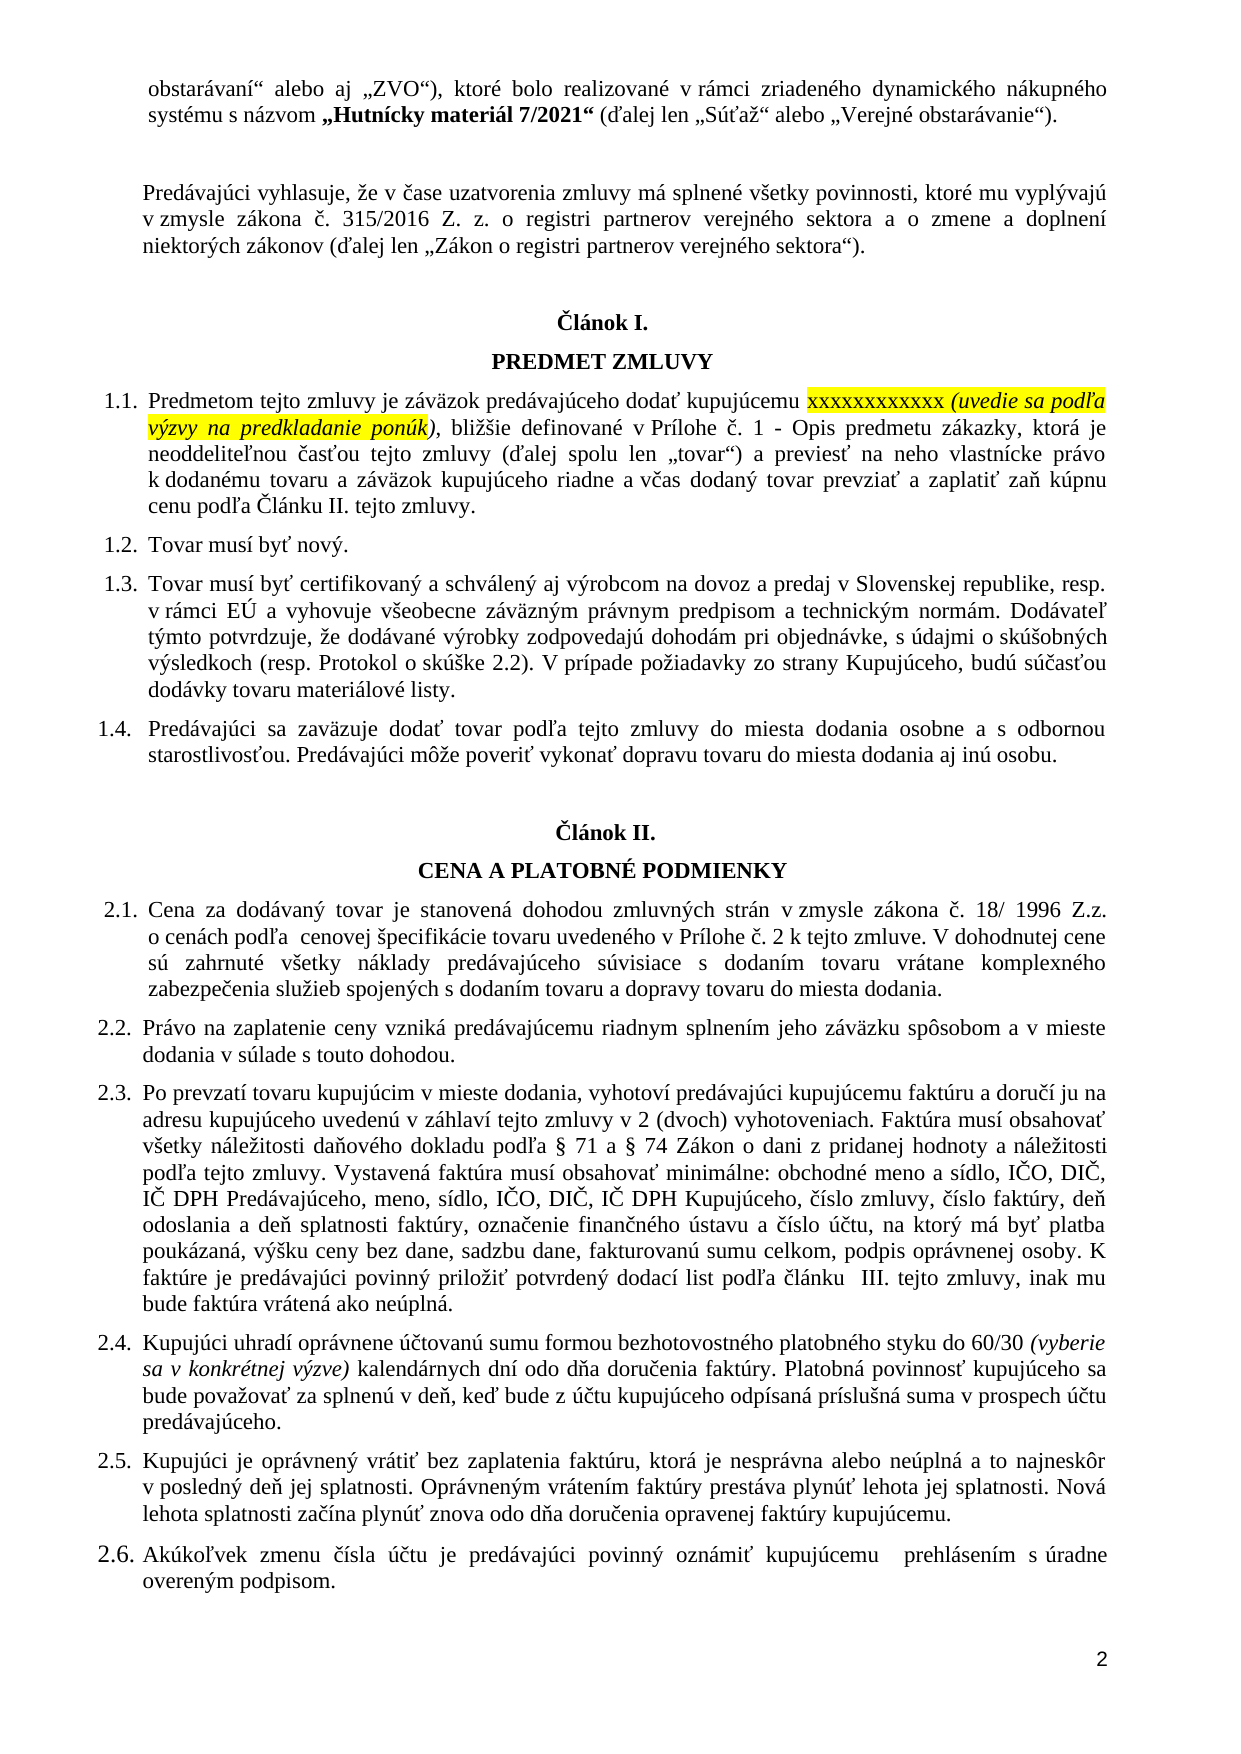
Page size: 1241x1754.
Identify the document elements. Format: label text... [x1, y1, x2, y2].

list Po prevzatí tovaru kupujúcim v mieste dodania, vyhotoví predávajúci kupujúcemu faktúru a doručí ju na adresu kupujúceho uvedenú v záhlaví tejto zmluvy v 2 (dvoch) vyhotoveniach. Faktúra musí obsahovať všetky náležitosti daňového dokladu podľa § 71 a § 74 Zákon o dani z pridanej hodnoty a náležitosti podľa tejto zmluvy. Vystavená faktúra musí obsahovať minimálne: obchodné meno a sídlo, IČO, DIČ, IČ DPH Predávajúceho, meno, sídlo, IČO, DIČ, IČ DPH Kupujúceho, číslo zmluvy, číslo faktúry, deň odoslania a deň splatnosti faktúry, označenie finančného ústavu a číslo účtu, na ktorý má byť platba poukázaná, výšku ceny bez dane, sadzbu dane, fakturovanú sumu celkom, podpis oprávnenej osoby. K faktúre je predávajúci povinný priložiť potvrdený dodací list podľa článku III. tejto zmluvy, inak mu bude faktúra vrátená ako neúplná. [97, 1079, 1107, 1317]
text CENA A PLATOBNÉ PODMIENKY [97, 857, 1107, 884]
list Tovar musí byť certifikovaný a schválený aj výrobcom na dovoz a predaj v Slovenskej republike, resp. v rámci EÚ a vyhovuje všeobecne záväzným právnym predpisom a technickým normám. Dodávateľ týmto potvrdzuje, že dodávané výrobky zodpovedajú dohodám pri objednávke, s údajmi o skúšobných výsledkoch (resp. Protokol o skúške 2.2). V prípade požiadavky zo strany Kupujúceho, budú súčasťou dodávky tovaru materiálové listy. [103, 570, 1107, 702]
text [148, 75, 1107, 128]
text PREDMET ZMLUVY [97, 348, 1107, 375]
text Predávajúci vyhlasuje, že v čase uzatvorenia zmluvy má splnené všetky povinnosti, ktoré mu vyplývajú v zmysle zákona č. 315/2016 Z. z. o registri partnerov verejného sektora a o zmene a doplnení niektorých zákonov (ďalej len „Zákon o registri partnerov verejného sektora“). [142, 179, 1107, 258]
text Článok II. [103, 819, 1107, 845]
list Kupujúci uhradí oprávnene účtovanú sumu formou bezhotovostného platobného styku do 60/30 (vyberie sa v konkrétnej výzve) kalendárnych dní odo dňa doručenia faktúry. Platobná povinnosť kupujúceho sa bude považovať za splnenú v deň, keď bude z účtu kupujúceho odpísaná príslušná suma v prospech účtu predávajúceho. [97, 1329, 1107, 1434]
list Akúkoľvek zmenu čísla účtu je predávajúci povinný oznámiť kupujúcemu prehlásením s úradne overeným podpisom. [97, 1539, 1107, 1594]
list Právo na zaplatenie ceny vzniká predávajúcemu riadnym splnením jeho záväzku spôsobom a v mieste dodania v súlade s touto dohodou. [97, 1014, 1107, 1067]
list Predávajúci sa zaväzuje dodať tovar podľa tejto zmluvy do miesta dodania osobne a s odbornou starostlivosťou. Predávajúci môže poveriť vykonať dopravu tovaru do miesta dodania aj inú osobu. [97, 714, 1107, 767]
list Kupujúci je oprávnený vrátiť bez zaplatenia faktúru, ktorá je nesprávna alebo neúplná a to najneskôr v posledný deň jej splatnosti. Oprávneným vrátením faktúry prestáva plynúť lehota jej splatnosti. Nová lehota splatnosti začína plynúť znova odo dňa doručenia opravenej faktúry kupujúcemu. [97, 1447, 1107, 1526]
list Tovar musí byť nový. [103, 531, 1107, 558]
text Článok I. [97, 309, 1107, 336]
list Predmetom tejto zmluvy je záväzok predávajúceho dodať kupujúcemu xxxxxxxxxxxx (uvedie sa podľa výzvy na predkladanie ponúk), bližšie definované v Prílohe č. 1 - Opis predmetu zákazky, ktorá je neoddeliteľnou časťou tejto zmluvy (ďalej spolu len „tovar“) a previesť na neho vlastnícke právo k dodanému tovaru a záväzok kupujúceho riadne a včas dodaný tovar prevziať a zaplatiť zaň kúpnu cenu podľa Článku II. tejto zmluvy. [103, 387, 1107, 519]
list Cena za dodávaný tovar je stanovená dohodou zmluvných strán v zmysle zákona č. 18/ 1996 Z.z. o cenách podľa cenovej špecifikácie tovaru uvedeného v Prílohe č. 2 k tejto zmluve. V dohodnutej cene sú zahrnuté všetky náklady predávajúceho súvisiace s dodaním tovaru vrátane komplexného zabezpečenia služieb spojených s dodaním tovaru a dopravy tovaru do miesta dodania. [103, 896, 1107, 1002]
